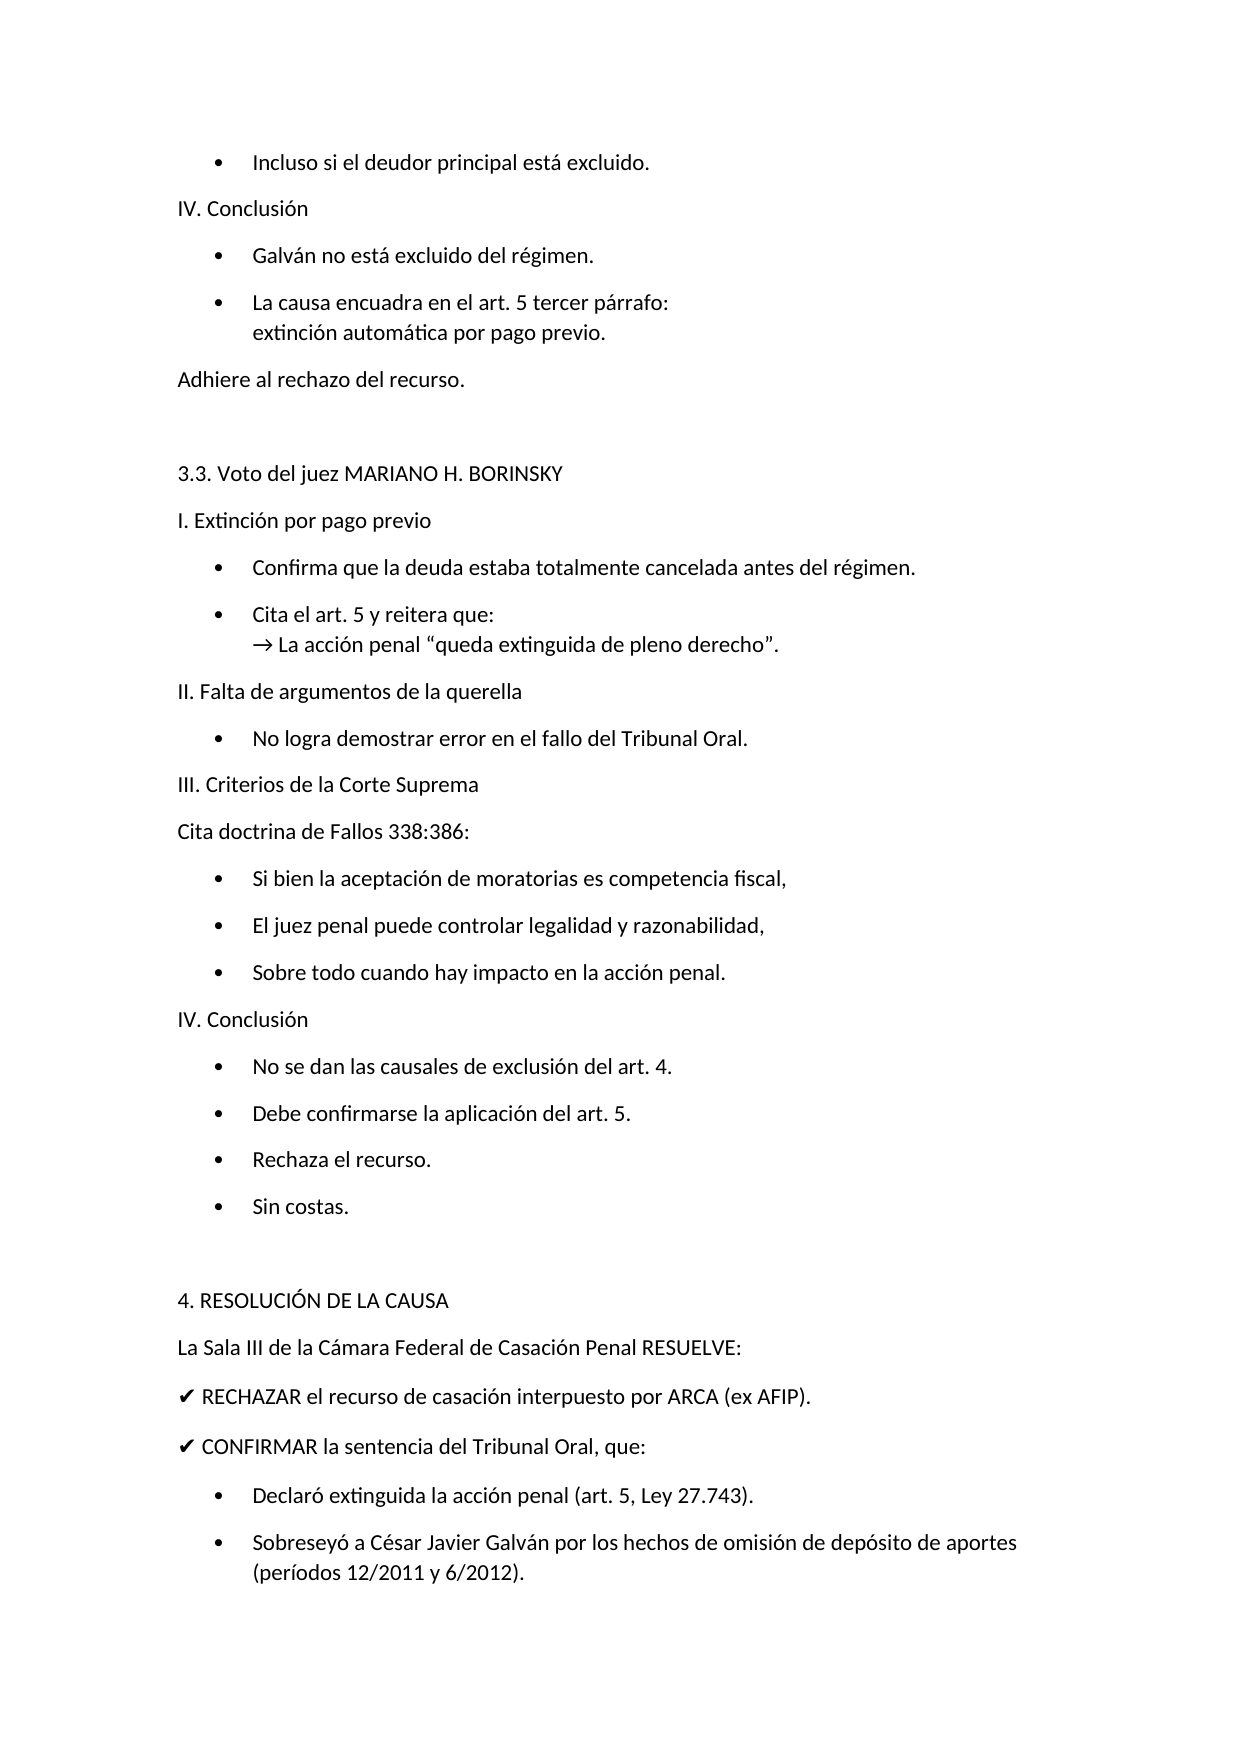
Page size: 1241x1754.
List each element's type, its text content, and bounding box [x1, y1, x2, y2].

list Si bien la aceptación de moratorias es competencia fiscal, [215, 864, 1063, 892]
list Galván no está excluido del régimen. [215, 241, 1063, 269]
text Cita doctrina de Fallos 338:386: [177, 817, 1063, 845]
text 3.3. Voto del juez MARIANO H. BORINSKY [177, 459, 1063, 487]
text I. Extinción por pago previo [177, 506, 1063, 534]
text Adhiere al rechazo del recurso. [177, 365, 1063, 393]
text ✔ RECHAZAR el recurso de casación interpuesto por ARCA (ex AFIP). [177, 1380, 1063, 1411]
text IV. Conclusión [177, 194, 1063, 222]
list Sobre todo cuando hay impacto en la acción penal. [215, 958, 1063, 986]
list No se dan las causales de exclusión del art. 4. [215, 1052, 1063, 1080]
list Incluso si el deudor principal está excluido. [215, 148, 1063, 176]
list No logra demostrar error en el fallo del Tribunal Oral. [215, 724, 1063, 752]
list Debe confirmarse la aplicación del art. 5. [215, 1099, 1063, 1127]
list La causa encuadra en el art. 5 tercer párrafo: extinción automática por pago previo. [215, 288, 1063, 346]
list Cita el art. 5 y reitera que: → La acción penal “queda extinguida de pleno derecho”. [215, 600, 1063, 658]
list Declaró extinguida la acción penal (art. 5, Ley 27.743). [215, 1481, 1063, 1509]
text ✔ CONFIRMAR la sentencia del Tribunal Oral, que: [177, 1430, 1063, 1462]
list El juez penal puede controlar legalidad y razonabilidad, [215, 911, 1063, 939]
list Confirma que la deuda estaba totalmente cancelada antes del régimen. [215, 553, 1063, 581]
text 4. RESOLUCIÓN DE LA CAUSA [177, 1286, 1063, 1314]
text IV. Conclusión [177, 1005, 1063, 1033]
text La Sala III de la Cámara Federal de Casación Penal RESUELVE: [177, 1333, 1063, 1361]
list Sin costas. [215, 1192, 1063, 1220]
list Sobreseyó a César Javier Galván por los hechos de omisión de depósito de aportes (períodos 12/2011 y 6/2012). [215, 1528, 1063, 1586]
text III. Criterios de la Corte Suprema [177, 771, 1063, 798]
list Rechaza el recurso. [215, 1146, 1063, 1173]
text II. Falta de argumentos de la querella [177, 677, 1063, 705]
